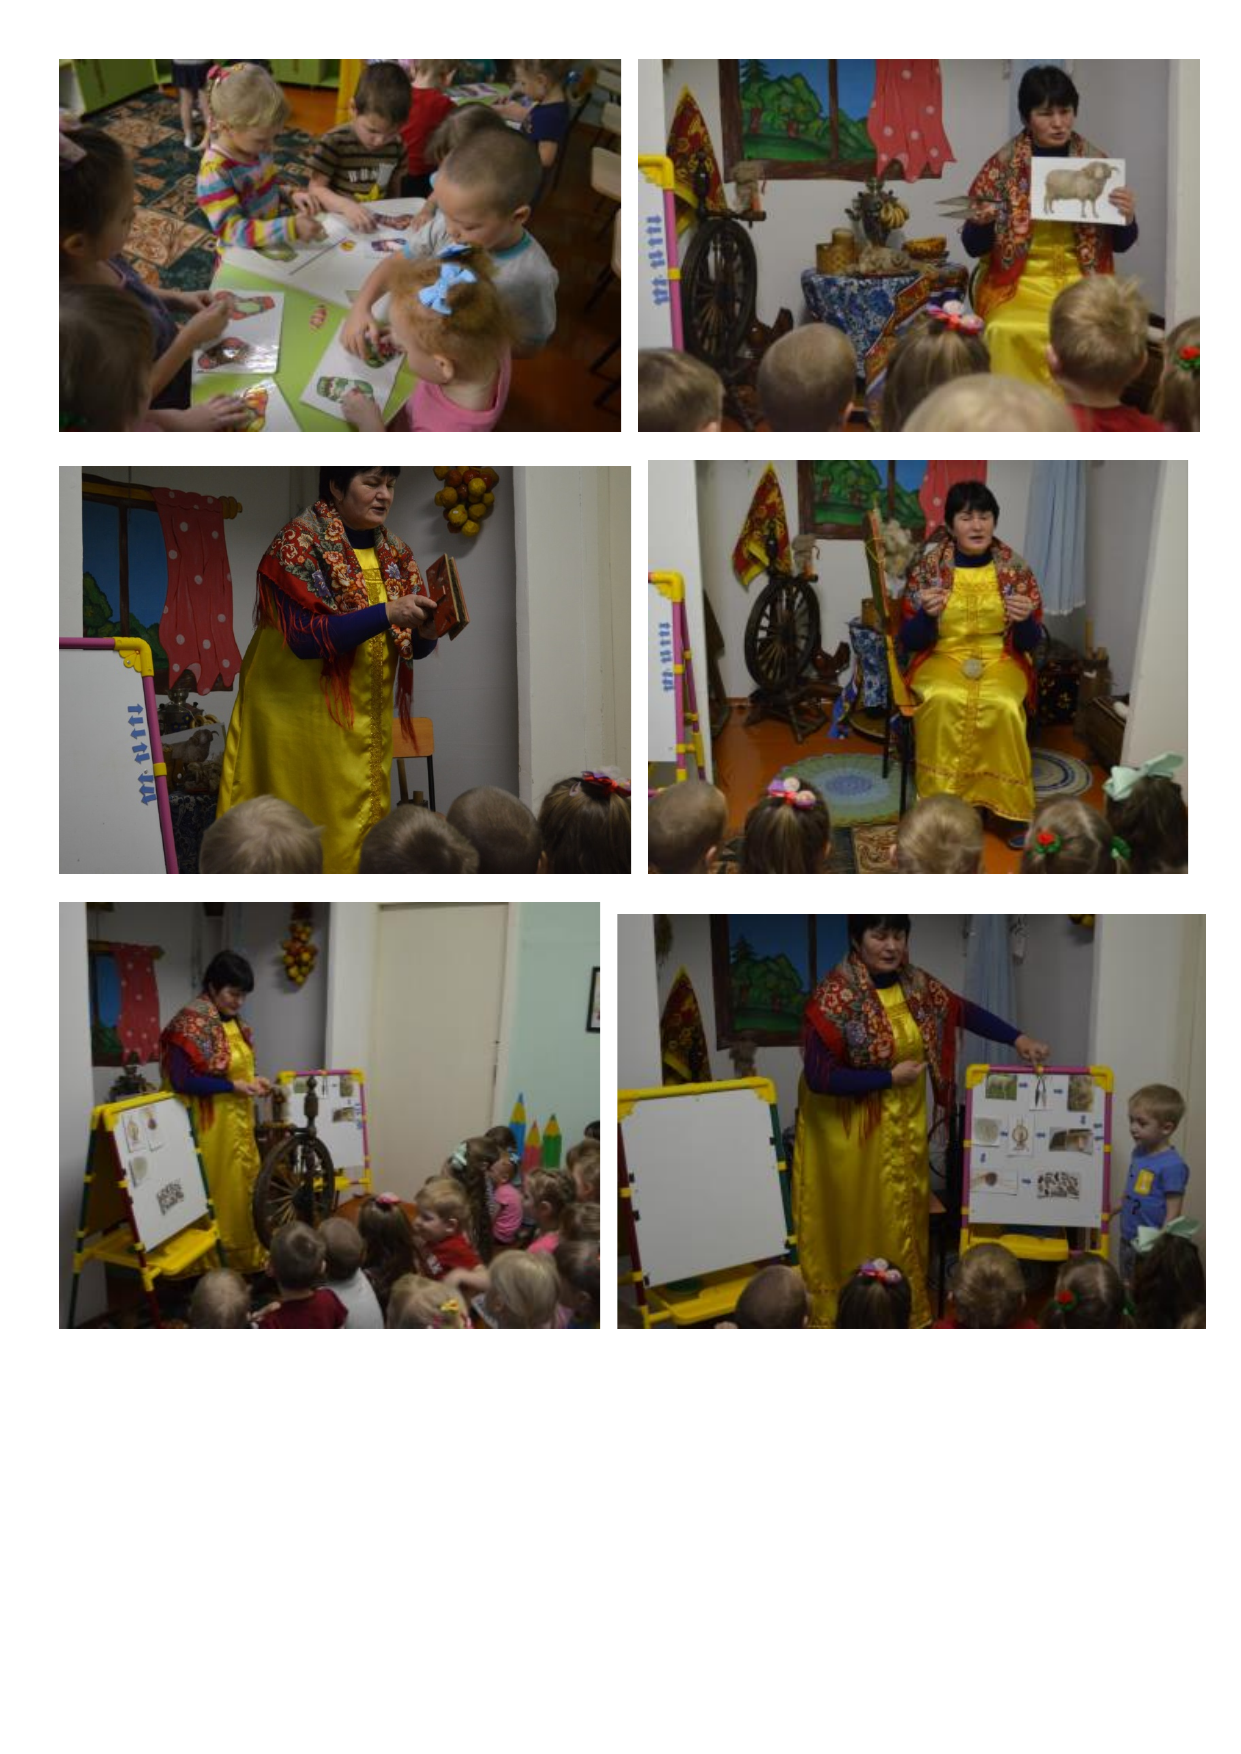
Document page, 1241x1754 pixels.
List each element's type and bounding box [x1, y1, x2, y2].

picture [59, 902, 601, 1329]
picture [59, 466, 632, 874]
picture [648, 460, 1189, 874]
picture [59, 59, 622, 432]
picture [617, 914, 1206, 1329]
picture [638, 59, 1200, 432]
